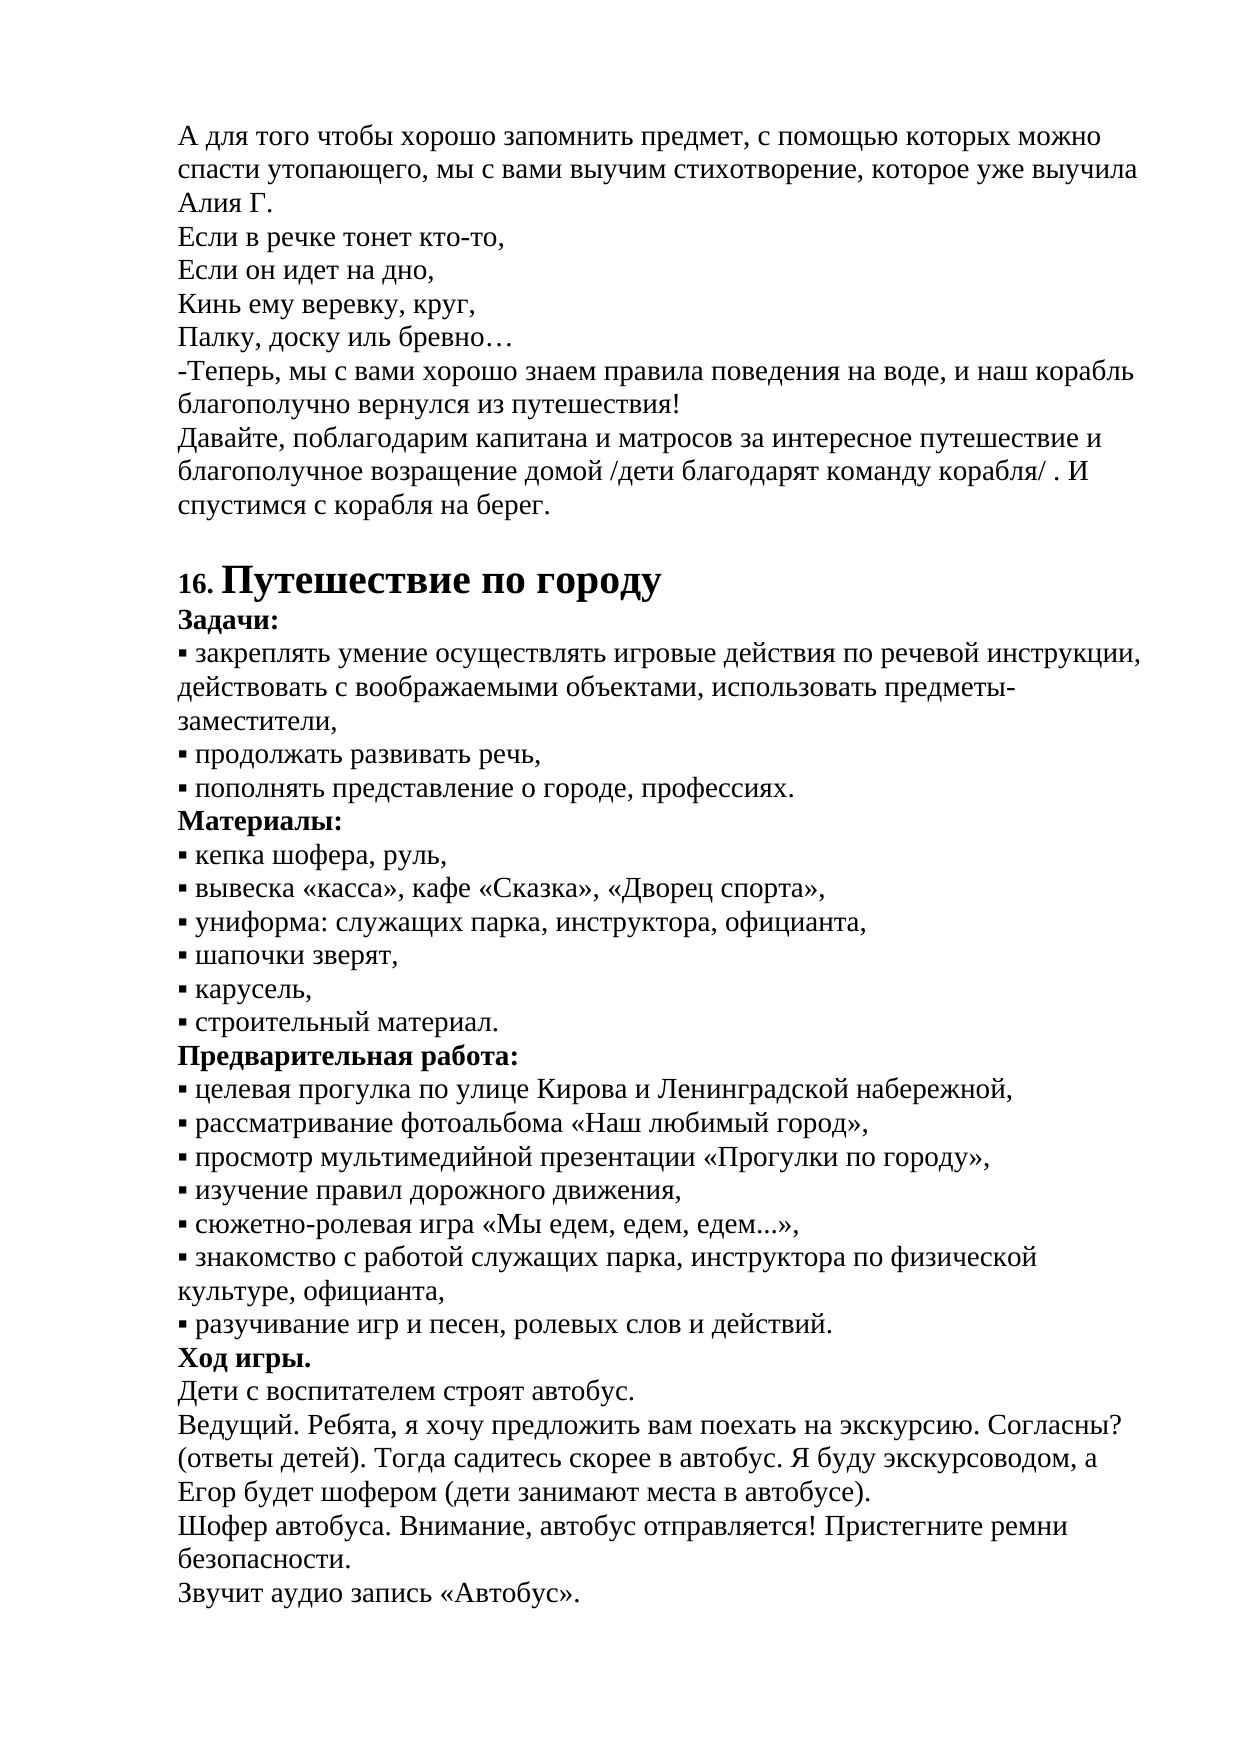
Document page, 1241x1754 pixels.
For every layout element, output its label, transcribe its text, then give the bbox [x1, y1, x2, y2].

text Если он идет на дно, [177, 252, 1152, 286]
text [177, 521, 1152, 1608]
text Если в речке тонет кто-то, [177, 219, 1152, 252]
text -Теперь, мы с вами хорошо знаем правила поведения на воде, и наш корабль благополучно вернулся из путешествия! [177, 353, 1152, 420]
text Кинь ему веревку, круг, [177, 286, 1152, 319]
text А для того чтобы хорошо запомнить предмет, с помощью которых можно спасти утопающего, мы с вами выучим стихотворение, которое уже выучила Алия Г. [177, 118, 1152, 219]
text Палку, доску иль бревно… [177, 319, 1152, 353]
text Давайте, поблагодарим капитана и матросов за интересное путешествие и благополучное возращение домой /дети благодарят команду корабля/ . И спустимся с корабля на берег. [177, 420, 1152, 521]
